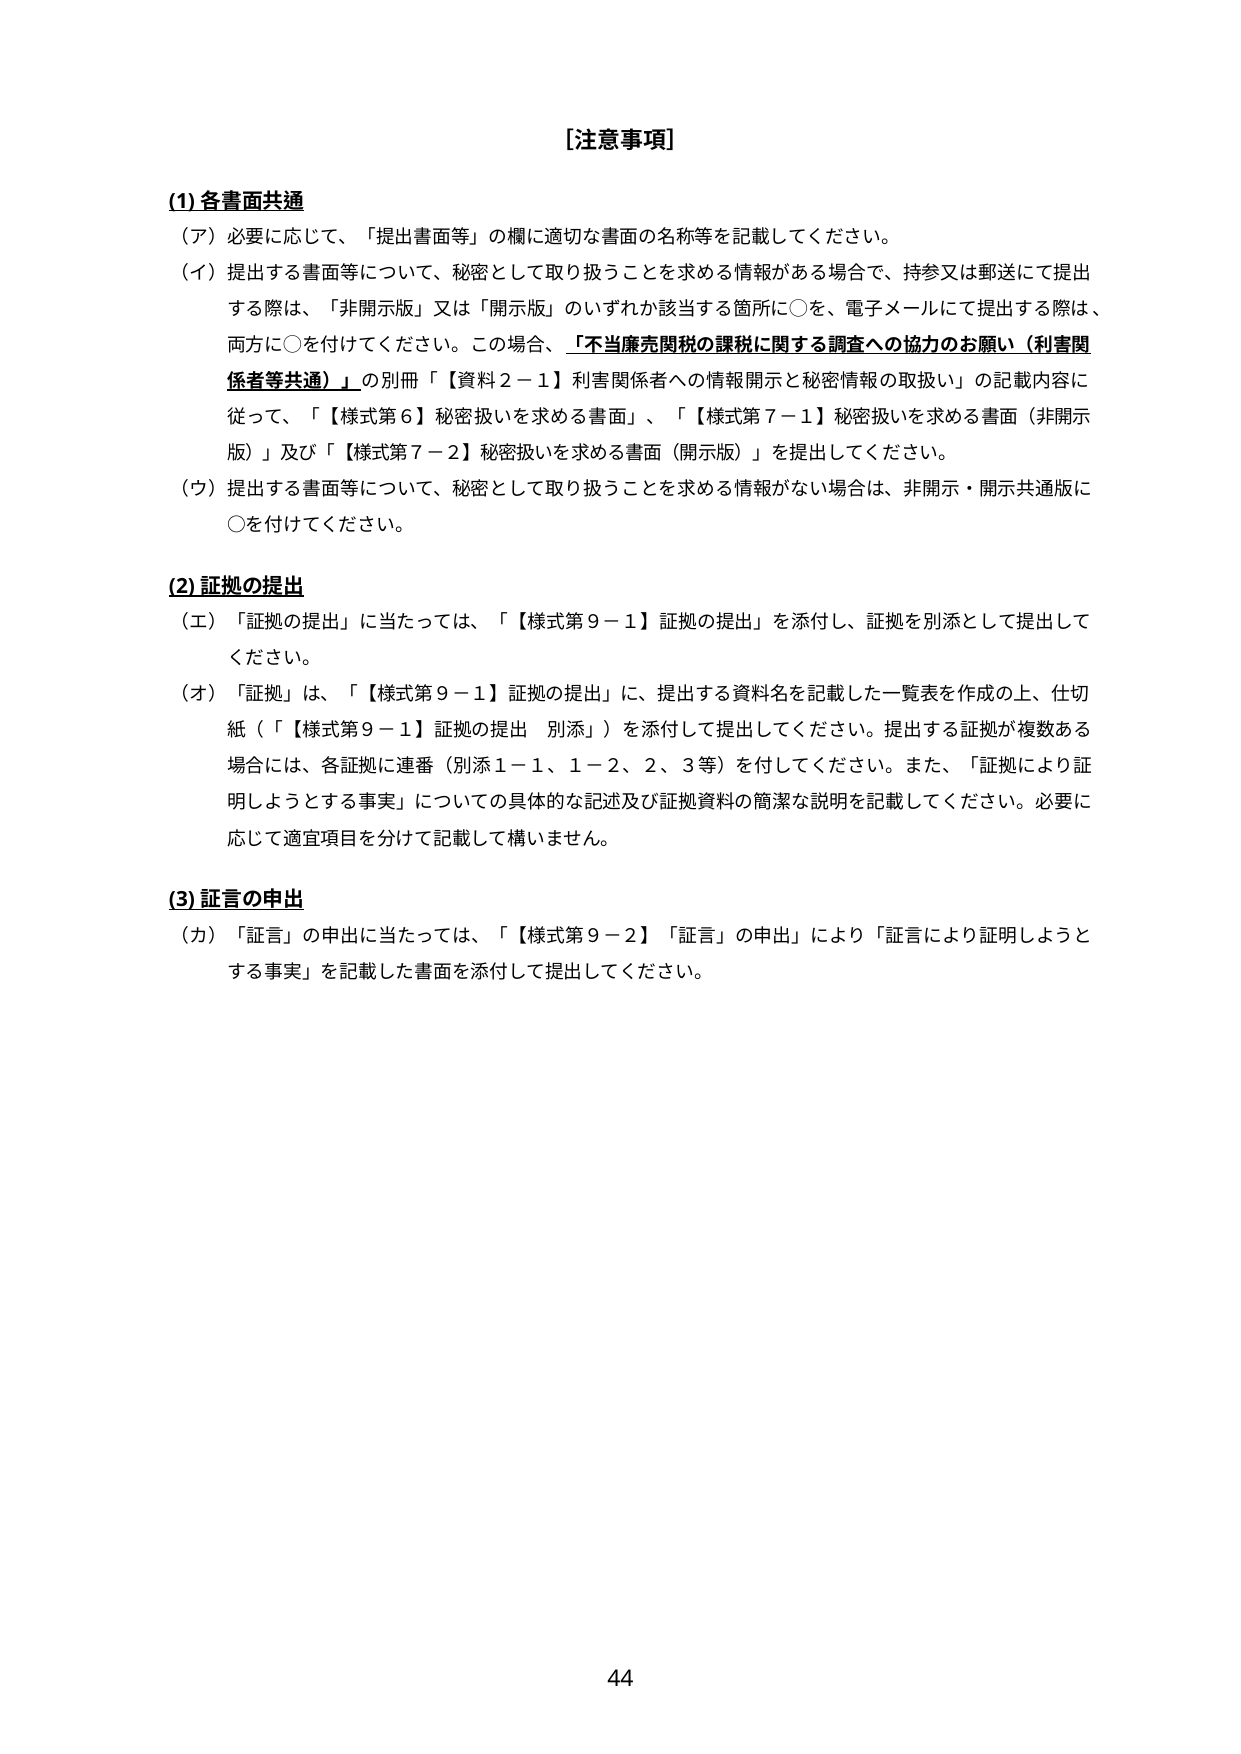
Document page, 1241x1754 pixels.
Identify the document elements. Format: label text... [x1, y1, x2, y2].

text (1) 各書面共通 [148, 181, 1092, 217]
text （オ）「証拠」は、「【様式第９－１】証拠の提出」に、提出する資料名を記載した一覧表を作成の上、仕切紙（「【様式第９－１】証拠の提出 別添」）を添付して提出してください。提出する証拠が複数ある場合には、各証拠に連番（別添１－１、１－２、２、３等）を付してください。また、「証拠により証明しようとする事実」についての具体的な記述及び証拠資料の簡潔な説明を記載してください。必要に応じて適宜項目を分けて記載して構いません。 [171, 675, 1092, 855]
text （イ）提出する書面等について、秘密として取り扱うことを求める情報がある場合で、持参又は郵送にて提出する際は、「非開示版」又は「開示版」のいずれか該当する箇所に◯を、電子メールにて提出する際は、両方に◯を付けてください。この場合、「不当廉売関税の課税に関する調査への協力のお願い（利害関係者等共通）」の別冊「【資料２－１】利害関係者への情報開示と秘密情報の取扱い」の記載内容に従って、「【様式第６】秘密扱いを求める書面」、「【様式第７－１】秘密扱いを求める書面（非開示版）」及び「【様式第７－２】秘密扱いを求める書面（開示版）」を提出してください。 [171, 253, 1092, 469]
text （ア）必要に応じて、「提出書面等」の欄に適切な書面の名称等を記載してください。 [171, 217, 1092, 253]
text (3) 証言の申出 [148, 880, 1092, 916]
text （ウ）提出する書面等について、秘密として取り扱うことを求める情報がない場合は、非開示・開示共通版に○を付けてください。 [171, 469, 1092, 542]
text (2) 証拠の提出 [148, 567, 1092, 603]
text （エ）「証拠の提出」に当たっては、「【様式第９－１】証拠の提出」を添付し、証拠を別添として提出してください。 [171, 603, 1092, 675]
text （カ）「証言」の申出に当たっては、「【様式第９－２】「証言」の申出」により「証言により証明しようとする事実」を記載した書面を添付して提出してください。 [171, 916, 1092, 988]
text ［注意事項］ [148, 120, 1092, 156]
